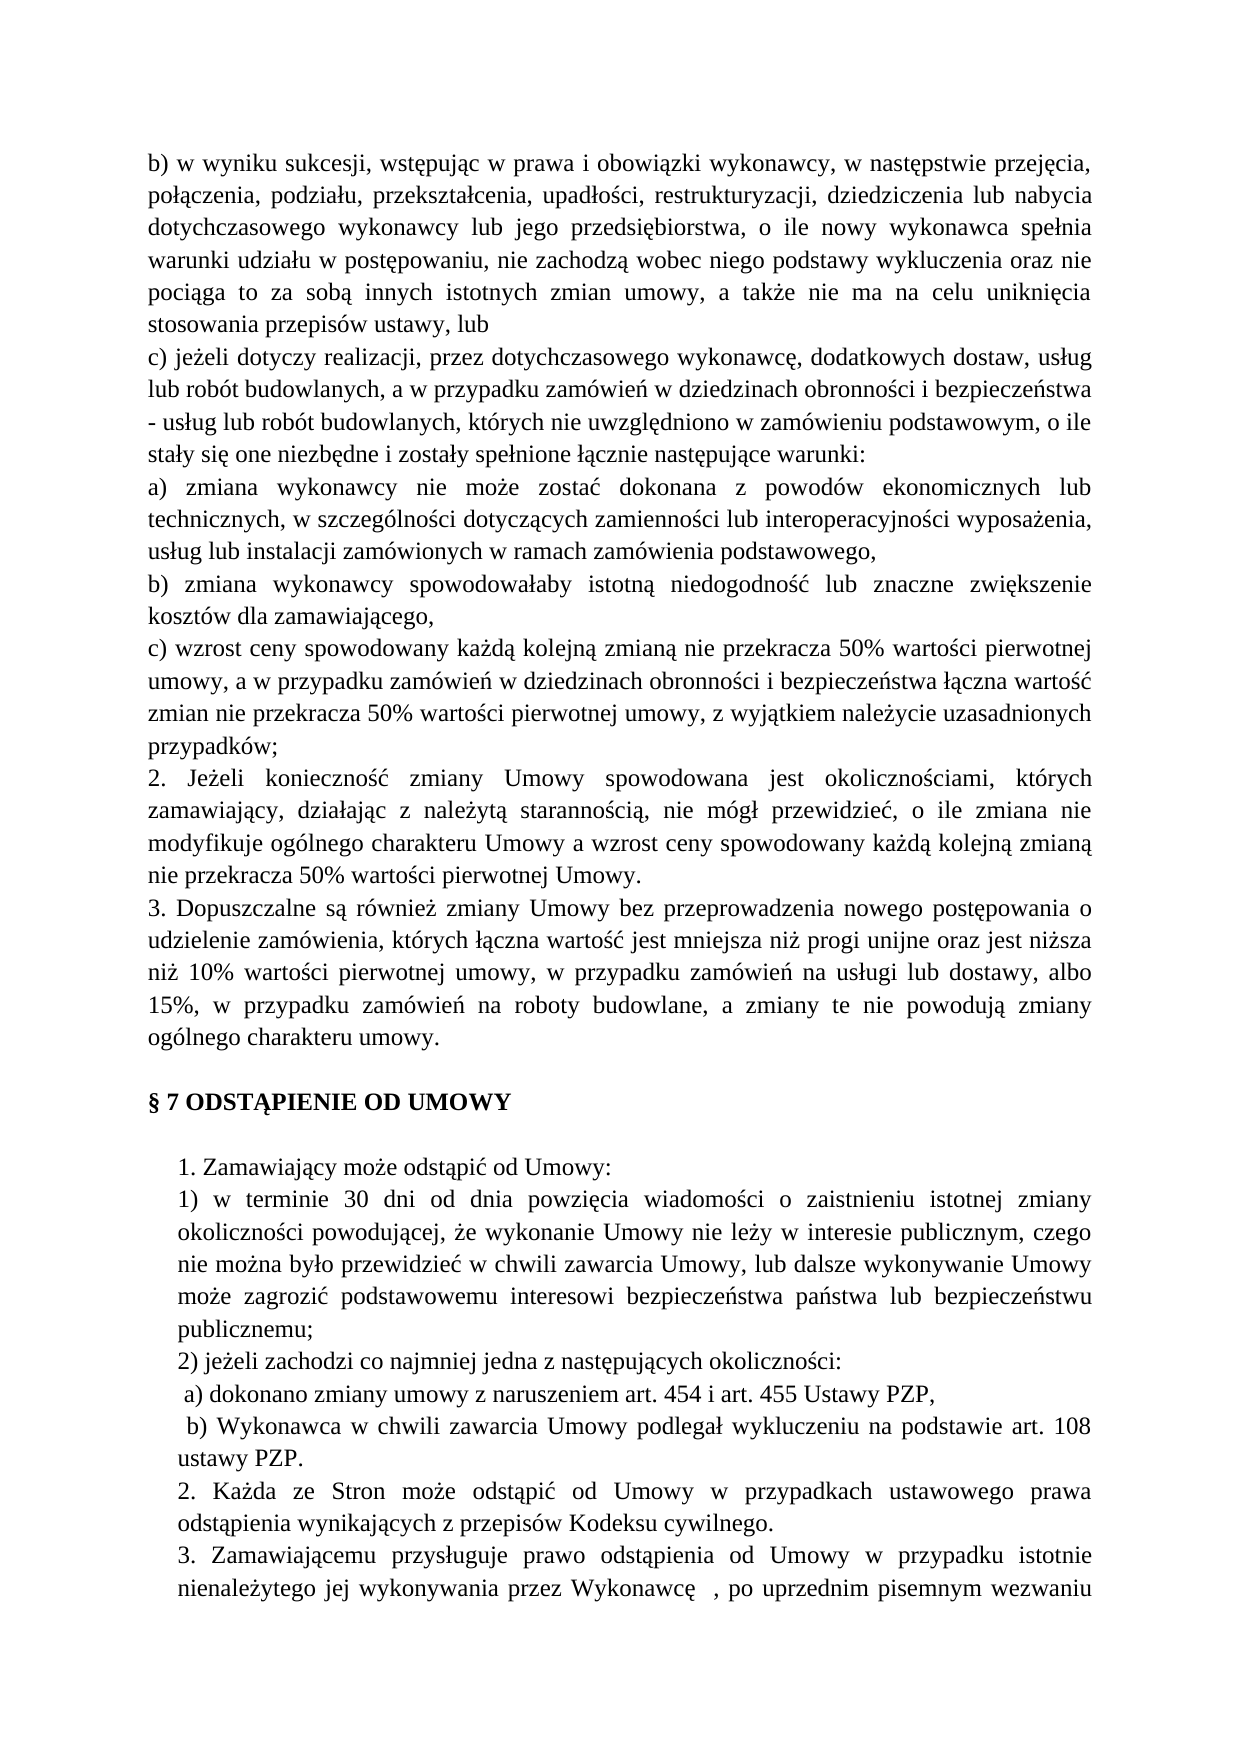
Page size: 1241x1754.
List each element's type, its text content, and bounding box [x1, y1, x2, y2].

text § 7 ODSTĄPIENIE OD UMOWY [148, 1087, 1093, 1116]
text b) zmiana wykonawcy spowodowałaby istotną niedogodność lub znaczne zwiększenie kosztów dla zamawiającego, [148, 569, 1093, 630]
text 1. Zamawiający może odstąpić od Umowy: [177, 1152, 1093, 1181]
text a) zmiana wykonawcy nie może zostać dokonana z powodów ekonomicznych lub technicznych, w szczególności dotyczących zamienności lub interoperacyjności wyposażenia, usług lub instalacji zamówionych w ramach zamówienia podstawowego, [148, 472, 1093, 565]
text c) wzrost ceny spowodowany każdą kolejną zmianą nie przekracza 50% wartości pierwotnej umowy, a w przypadku zamówień w dziedzinach obronności i bezpieczeństwa łączna wartość zmian nie przekracza 50% wartości pierwotnej umowy, z wyjątkiem należycie uzasadnionych przypadków; [148, 633, 1093, 759]
text b) w wyniku sukcesji, wstępując w prawa i obowiązki wykonawcy, w następstwie przejęcia, połączenia, podziału, przekształcenia, upadłości, restrukturyzacji, dziedziczenia lub nabycia dotychczasowego wykonawcy lub jego przedsiębiorstwa, o ile nowy wykonawca spełnia warunki udziału w postępowaniu, nie zachodzą wobec niego podstawy wykluczenia oraz nie pociąga to za sobą innych istotnych zmian umowy, a także nie ma na celu uniknięcia stosowania przepisów ustawy, lub [148, 148, 1093, 338]
text a) dokonano zmiany umowy z naruszeniem art. 454 i art. 455 Ustawy PZP, [177, 1379, 1093, 1407]
text c) jeżeli dotyczy realizacji, przez dotychczasowego wykonawcę, dodatkowych dostaw, usług lub robót budowlanych, a w przypadku zamówień w dziedzinach obronności i bezpieczeństwa - usług lub robót budowlanych, których nie uwzględniono w zamówieniu podstawowym, o ile stały się one niezbędne i zostały spełnione łącznie następujące warunki: [148, 342, 1093, 468]
text 2) jeżeli zachodzi co najmniej jedna z następujących okoliczności: [177, 1346, 1093, 1375]
text 2. Każda ze Stron może odstąpić od Umowy w przypadkach ustawowego prawa odstąpienia wynikających z przepisów Kodeksu cywilnego. [177, 1476, 1093, 1537]
text 1) w terminie 30 dni od dnia powzięcia wiadomości o zaistnieniu istotnej zmiany okoliczności powodującej, że wykonanie Umowy nie leży w interesie publicznym, czego nie można było przewidzieć w chwili zawarcia Umowy, lub dalsze wykonywanie Umowy może zagrozić podstawowemu interesowi bezpieczeństwa państwa lub bezpieczeństwu publicznemu; [177, 1184, 1093, 1343]
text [177, 1541, 1093, 1602]
text 3. Dopuszczalne są również zmiany Umowy bez przeprowadzenia nowego postępowania o udzielenie zamówienia, których łączna wartość jest mniejsza niż progi unijne oraz jest niższa niż 10% wartości pierwotnej umowy, w przypadku zamówień na usługi lub dostawy, albo 15%, w przypadku zamówień na roboty budowlane, a zmiany te nie powodują zmiany ogólnego charakteru umowy. [148, 893, 1093, 1051]
text 2. Jeżeli konieczność zmiany Umowy spowodowana jest okolicznościami, których zamawiający, działając z należytą starannością, nie mógł przewidzieć, o ile zmiana nie modyfikuje ogólnego charakteru Umowy a wzrost ceny spowodowany każdą kolejną zmianą nie przekracza 50% wartości pierwotnej Umowy. [148, 763, 1093, 889]
text b) Wykonawca w chwili zawarcia Umowy podlegał wykluczeniu na podstawie art. 108 ustawy PZP. [177, 1411, 1093, 1472]
